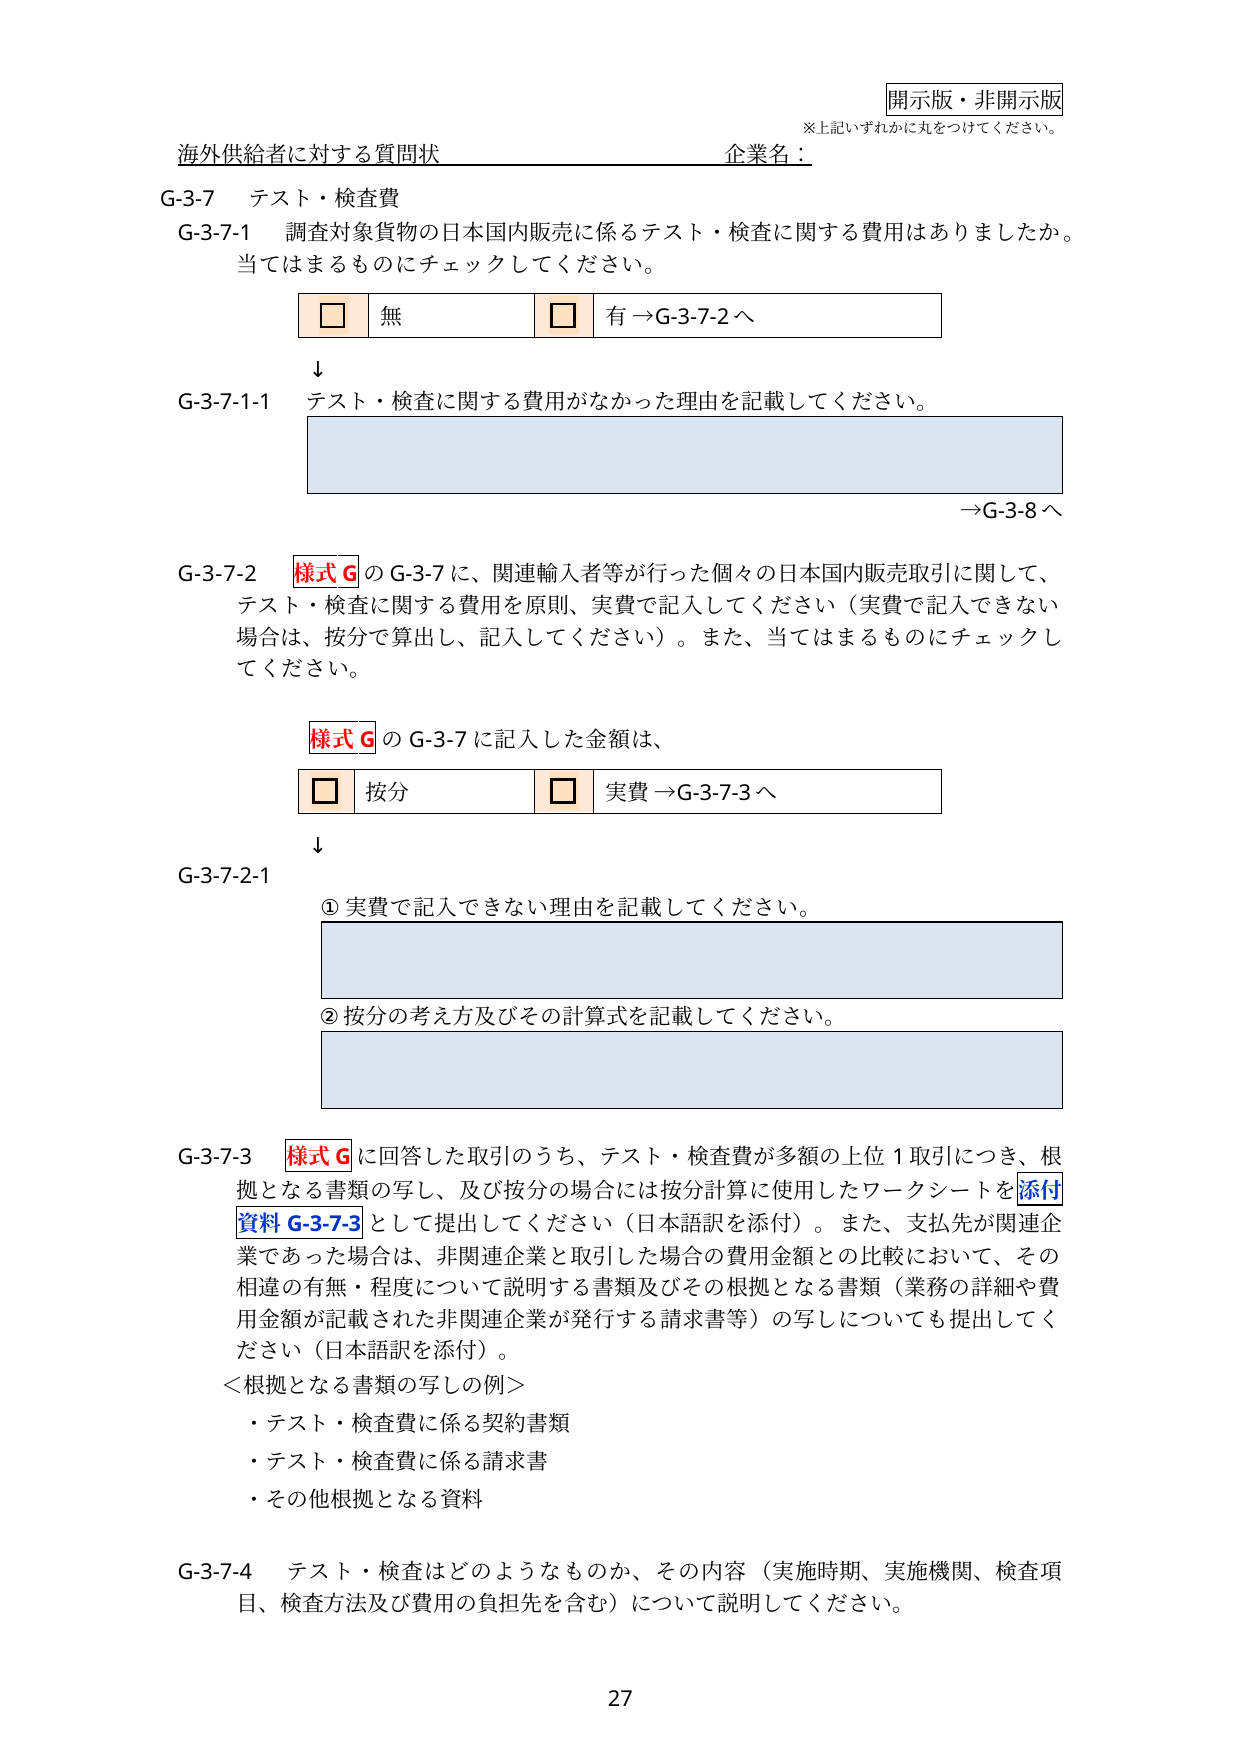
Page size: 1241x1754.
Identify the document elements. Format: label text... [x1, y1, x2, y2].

text 様式GのG-3-7に記入した金額は、 [310, 722, 375, 753]
table_header [299, 294, 368, 337]
table_header 無 [369, 294, 534, 337]
text ・その他根拠となる資料 [243, 1479, 1063, 1517]
text ↓ [308, 830, 1063, 860]
subtitle 様式GのG-3-7に、関連輸入者等が行った個々の日本国内販売取引に関して、テスト・検査に関する費用を原則、実費で記入してください（実費で記入できない場合は、按分で算出し、記入してください）。また、当てはまるものにチェックしてください。 [177, 555, 1063, 683]
table_header [322, 923, 1062, 998]
table_header [299, 770, 354, 812]
text ②按分の考え方及びその計算式を記載してください。 [308, 999, 1063, 1031]
text ・テスト・検査費に係る契約書類 [243, 1403, 1063, 1441]
text ＜根拠となる書類の写しの例＞ [221, 1365, 1063, 1403]
table_header [308, 417, 1062, 493]
subtitle 調査対象貨物の日本国内販売に係るテスト・検査に関する費用はありましたか。当てはまるものにチェックしてください。 [177, 216, 1063, 278]
table_header 有 →G-3-7-2へ [594, 294, 941, 337]
text ↓ [308, 354, 1063, 384]
text →G-3-8へ [308, 494, 1063, 525]
text ・テスト・検査費に係る請求書 [243, 1441, 1063, 1479]
table_header 実費 →G-3-7-3へ [594, 770, 941, 812]
text 様式GのG-3-7に記入した金額は、 [376, 721, 1063, 754]
table_header [535, 294, 593, 337]
subtitle テスト・検査はどのようなものか、その内容（実施時期、実施機関、検査項目、検査方法及び費用の負担先を含む）について説明してください。 [177, 1554, 1063, 1618]
table_header [535, 770, 593, 812]
subtitle テスト・検査費 [159, 178, 1063, 216]
table_header [322, 1032, 1062, 1108]
subtitle テスト・検査に関する費用がなかった理由を記載してください。 [177, 384, 1063, 416]
subtitle 様式Gに回答した取引のうち、テスト・検査費が多額の上位1取引につき、根拠となる書類の写し、及び按分の場合には按分計算に使用したワークシートを添付資料G-3-7-3として提出してください（日本語訳を添付）。また、支払先が関連企業であった場合は、非関連企業と取引した場合の費用金額との比較において、その相違の有無・程度について説明する書類及びその根拠となる書類（業務の詳細や費用金額が記載された非関連企業が発行する請求書等）の写しについても提出してください（日本語訳を添付）。 [177, 1138, 1063, 1365]
text ①実費で記入できない理由を記載してください。 [308, 890, 1063, 921]
table_header 按分 [355, 770, 534, 812]
